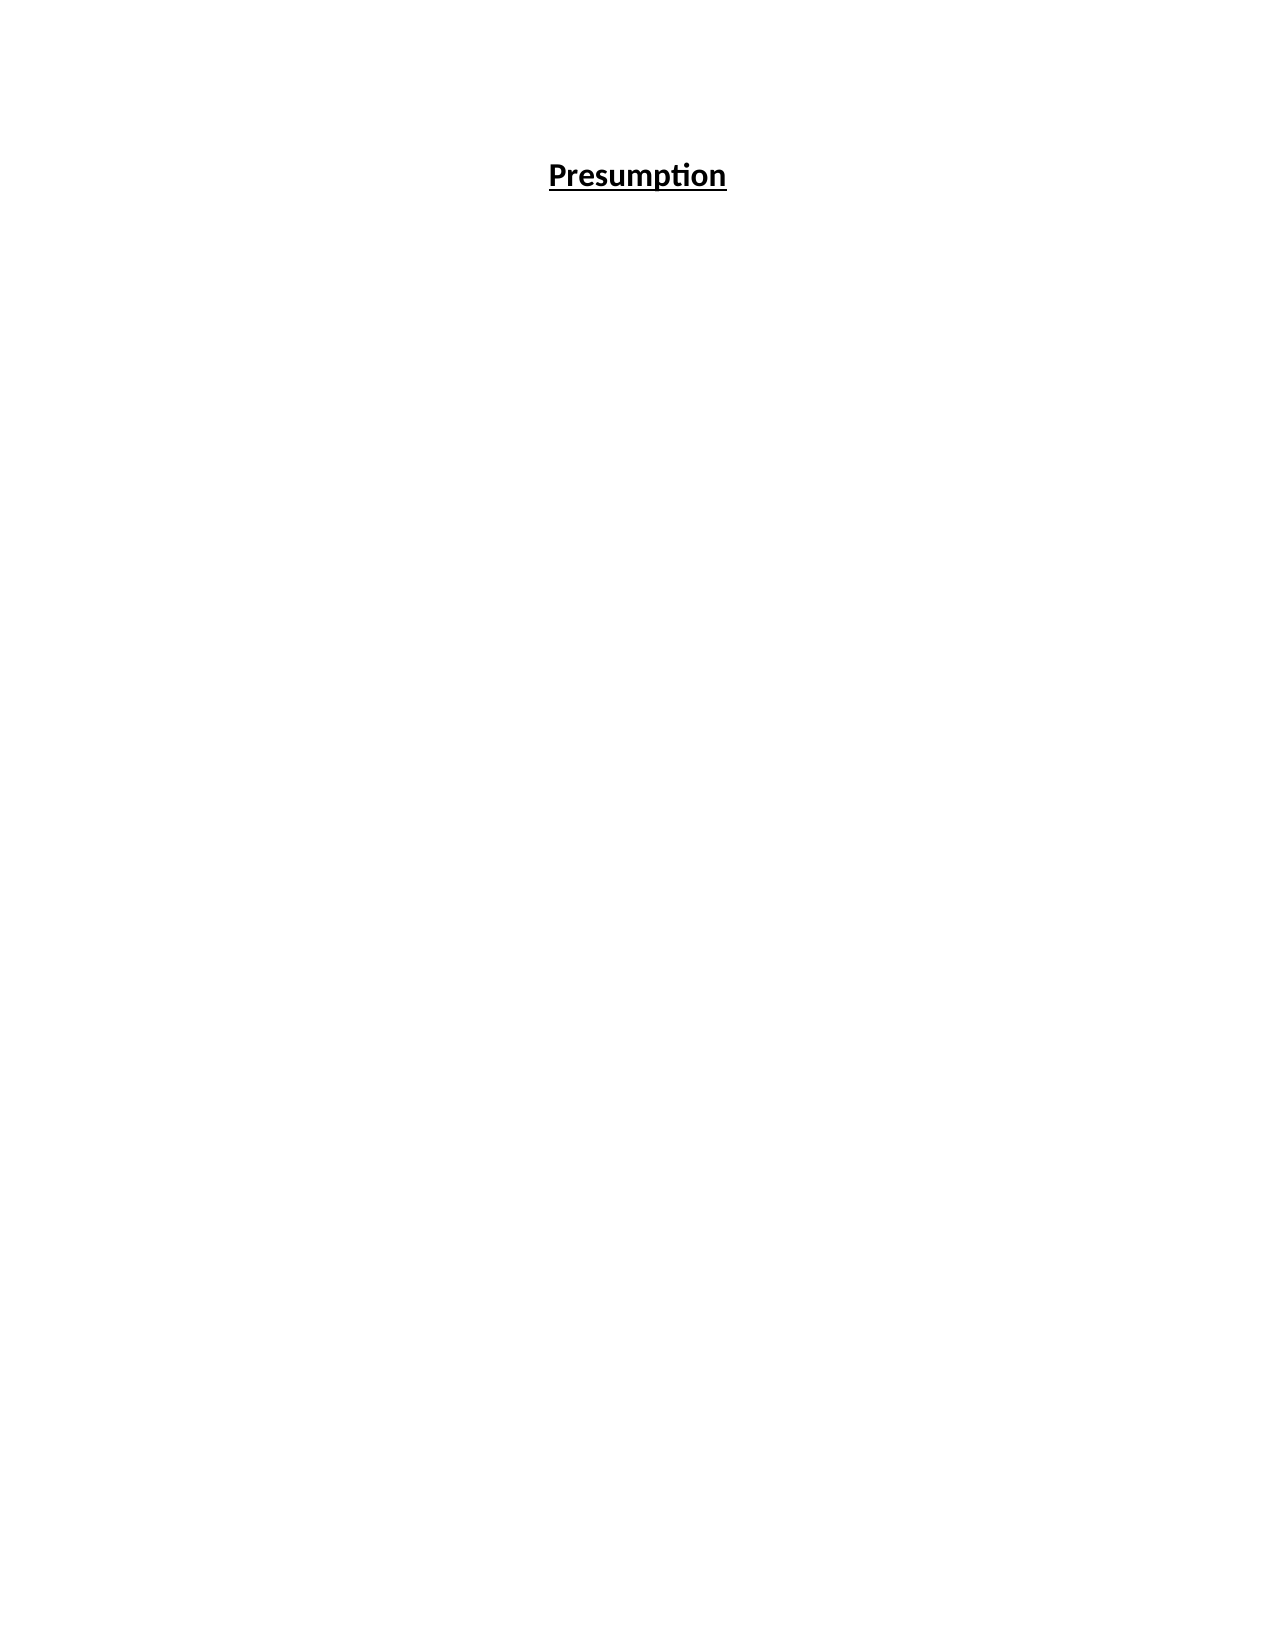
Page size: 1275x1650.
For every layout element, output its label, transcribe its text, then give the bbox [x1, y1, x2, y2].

subtitle Presumption [150, 154, 1125, 195]
